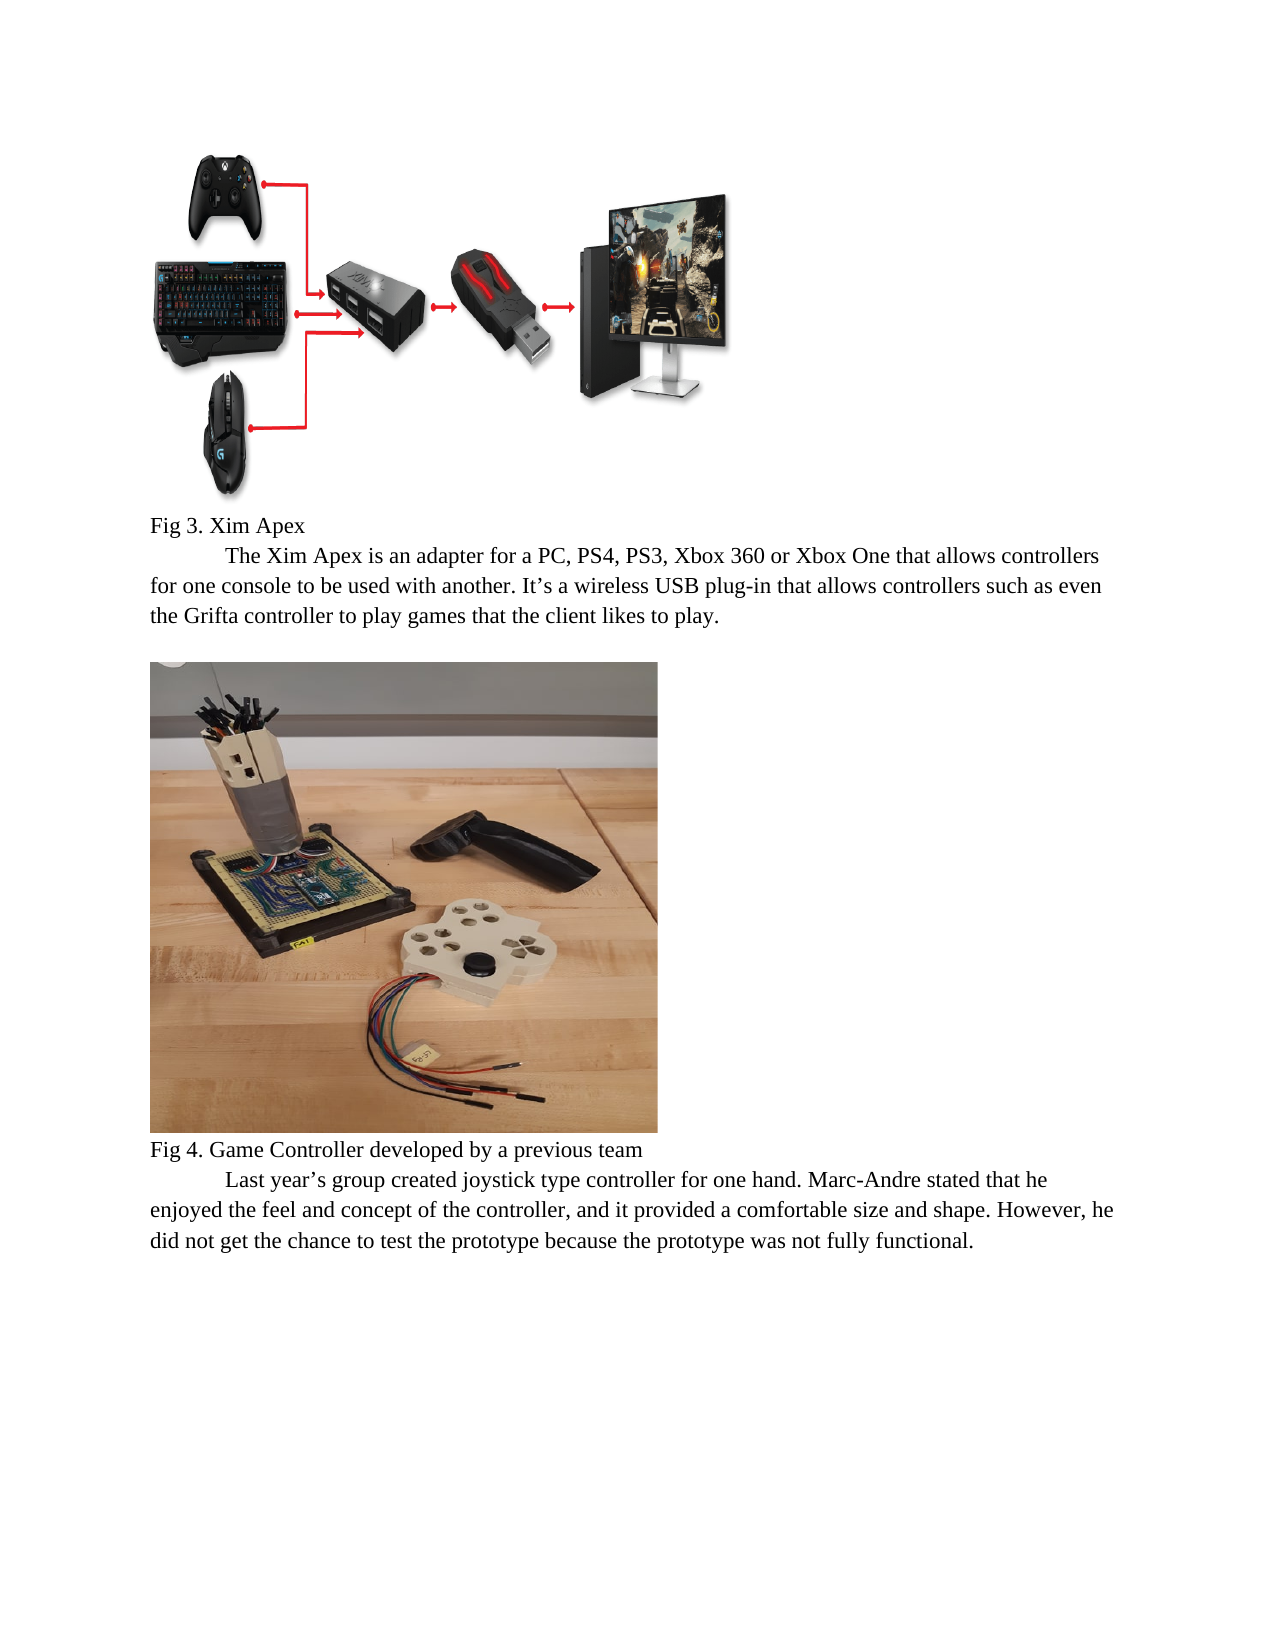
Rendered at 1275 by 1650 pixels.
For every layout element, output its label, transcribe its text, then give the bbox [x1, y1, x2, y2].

text Last year’s group created joystick type controller for one hand. Marc-Andre stated that he enjoyed the feel and concept of the controller, and it provided a comfortable size and shape. However, he did not get the chance to test the prototype because the prototype was not fully functional. [150, 1166, 1125, 1253]
picture [150, 662, 658, 1133]
text The Xim Apex is an adapter for a PC, PS4, PS3, Xbox 360 or Xbox One that allows controllers for one console to be used with another. It’s a wireless USB plug-in that allows controllers such as even the Grifta controller to play games that the client likes to play. [150, 542, 1125, 629]
text Fig 3. Xim Apex [150, 512, 1125, 538]
text Fig 4. Game Controller developed by a previous team [150, 1136, 1125, 1162]
picture [150, 150, 734, 508]
